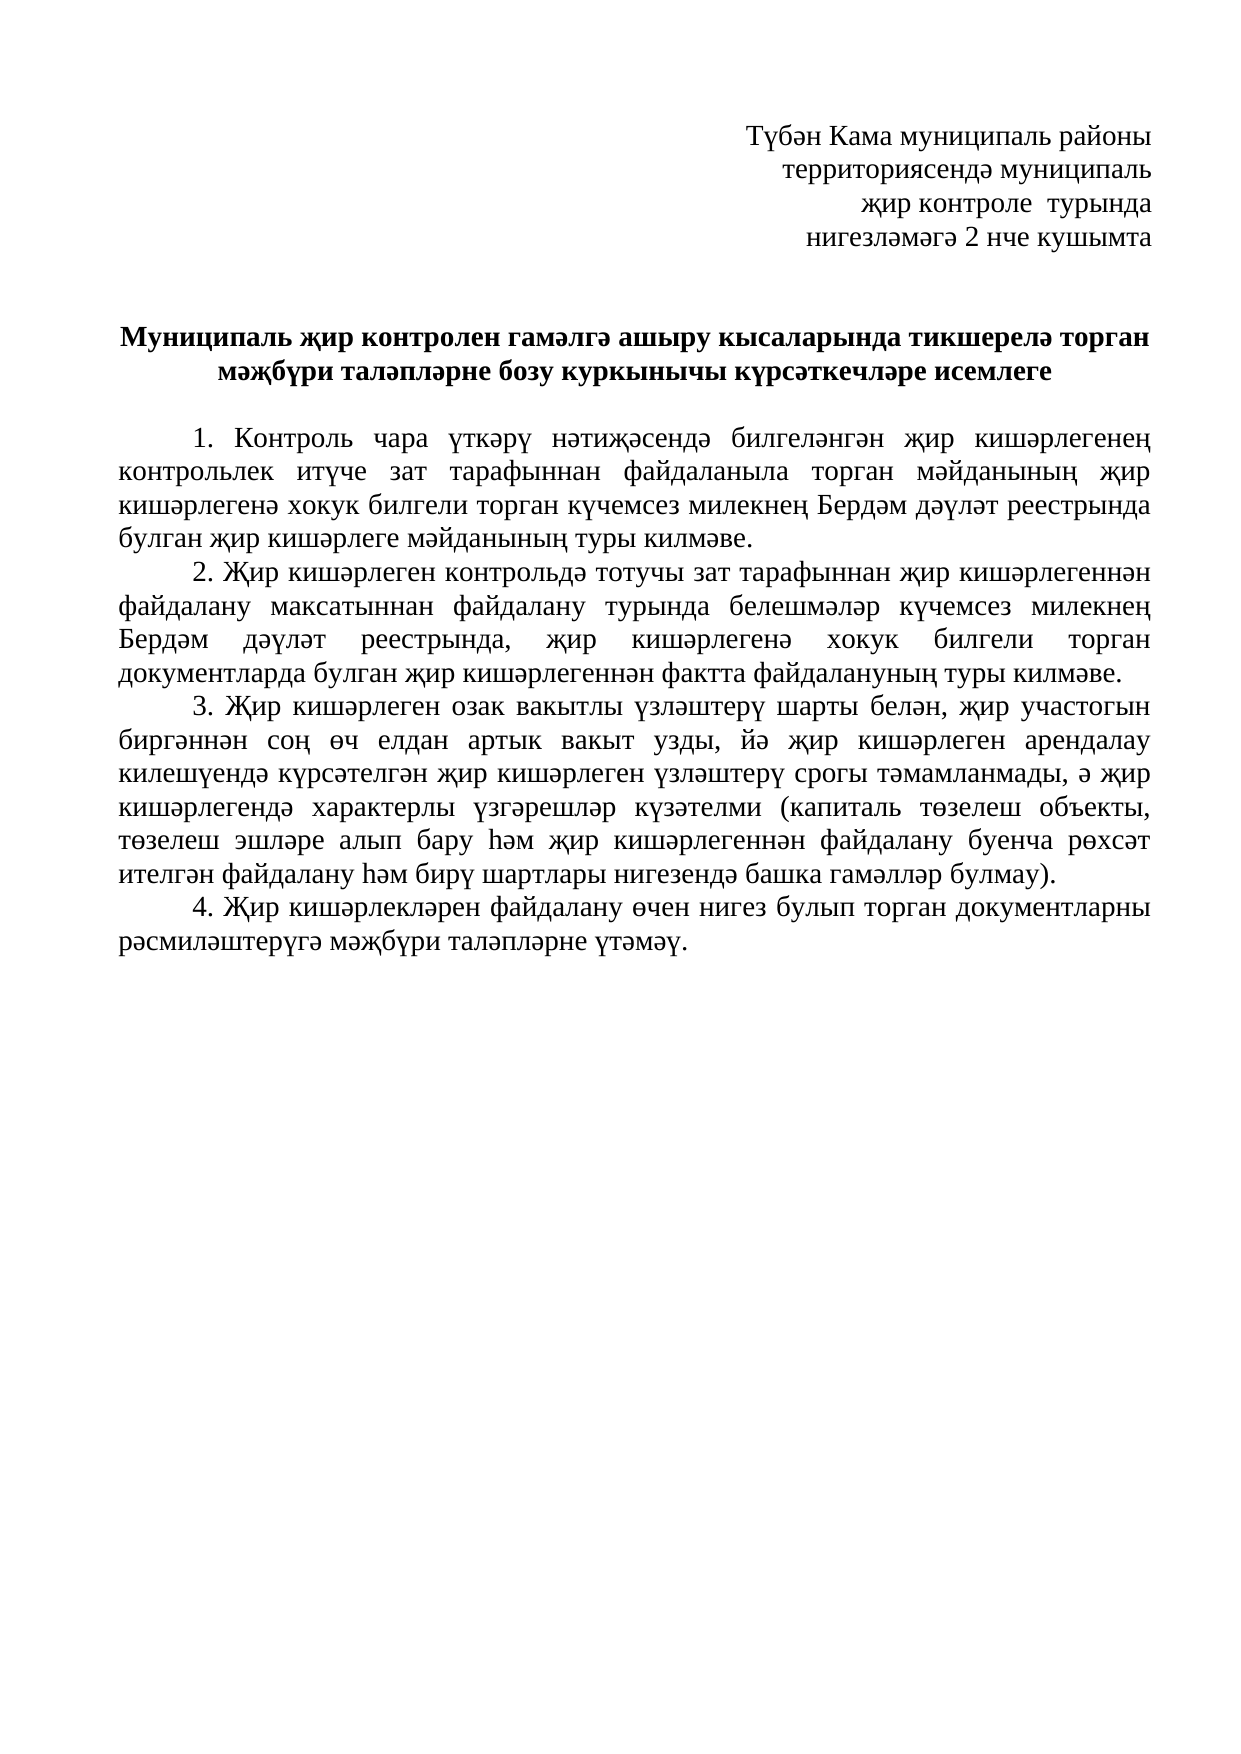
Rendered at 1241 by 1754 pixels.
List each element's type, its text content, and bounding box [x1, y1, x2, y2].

text Түбән Кама муниципаль районы территориясендә муниципаль [118, 118, 1152, 185]
text 2. Җир кишәрлеген контрольдә тотучы зат тарафыннан җир кишәрлегеннән файдалану максатыннан файдалану турында белешмәләр күчемсез милекнең Бердәм дәүләт реестрында, җир кишәрлегенә хокук билгели торган документларда булган җир кишәрлегеннән фактта файдалануның туры килмәве. [118, 554, 1152, 688]
text 3. Җир кишәрлеген озак вакытлы үзләштерү шарты белән, җир участогын биргәннән соң өч елдан артык вакыт узды, йә җир кишәрлеген арендалау килешүендә күрсәтелгән җир кишәрлеген үзләштерү срогы тәмамланмады, ә җир кишәрлегендә характерлы үзгәрешләр күзәтелми (капиталь төзелеш объекты, төзелеш эшләре алып бару һәм җир кишәрлегеннән файдалану буенча рөхсәт ителгән файдалану һәм бирү шартлары нигезендә башка гамәлләр булмау). [118, 688, 1152, 889]
text 4. Җир кишәрлекләрен файдалану өчен нигез булып торган документларны рәсмиләштерүгә мәҗбүри таләпләрне үтәмәү. [118, 889, 1152, 957]
text Муниципаль җир контролен гамәлгә ашыру кысаларында тикшерелә торган мәҗбүри таләпләрне бозу куркынычы күрсәткечләре исемлеге [118, 319, 1152, 386]
text 1. Контроль чара үткәрү нәтиҗәсендә билгеләнгән җир кишәрлегенең контрольлек итүче зат тарафыннан файдаланыла торган мәйданының җир кишәрлегенә хокук билгели торган күчемсез милекнең Бердәм дәүләт реестрында булган җир кишәрлеге мәйданының туры килмәве. [118, 420, 1152, 554]
text нигезләмәгә 2 нче кушымта [118, 219, 1152, 252]
text җир контроле турында [118, 185, 1152, 219]
